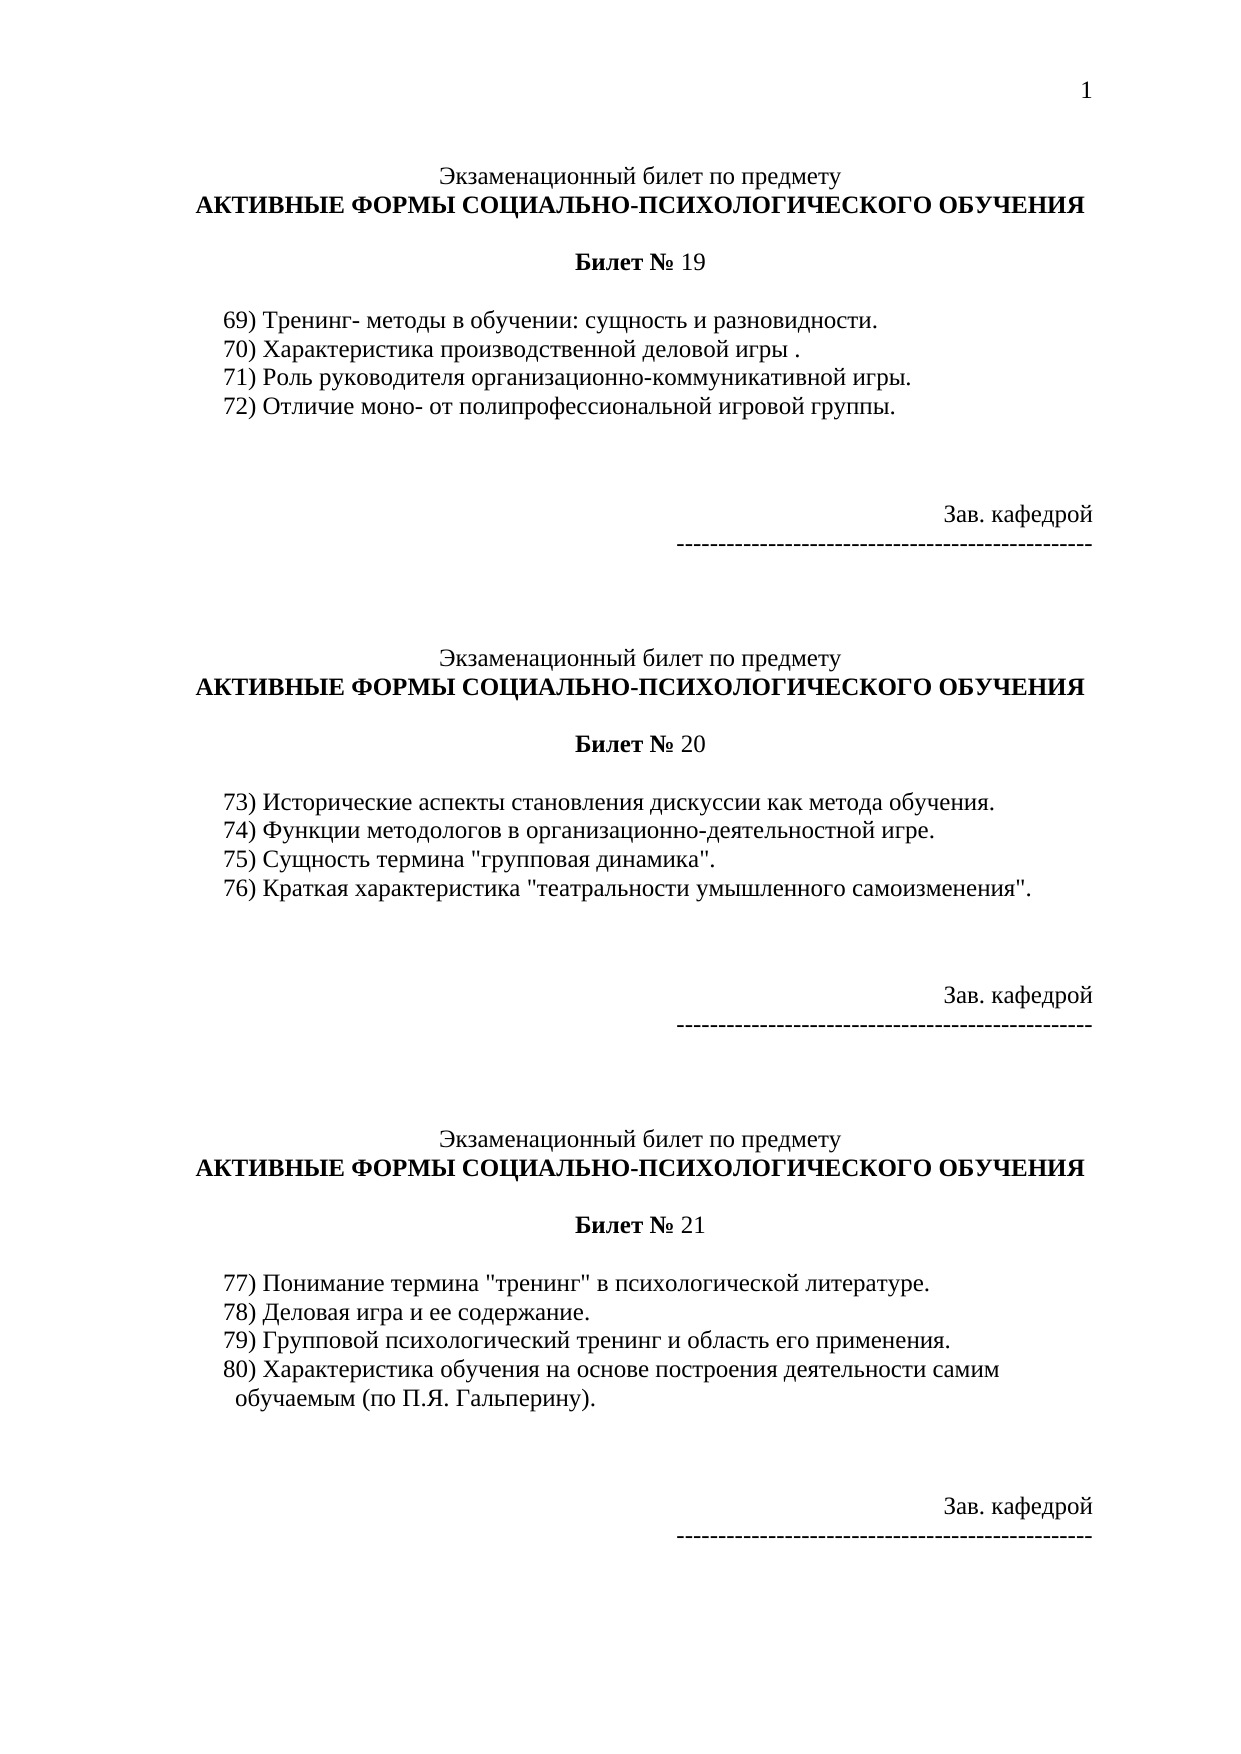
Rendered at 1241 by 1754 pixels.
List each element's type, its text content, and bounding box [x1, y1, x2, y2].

text АКТИВНЫЕ ФОРМЫ СОЦИАЛЬНО-ПСИХОЛОГИЧЕСКОГО ОБУЧЕНИЯ [187, 190, 1093, 219]
text Экзаменационный билет по предмету [187, 161, 1093, 190]
text Зав. кафедрой [187, 499, 1093, 528]
list Исторические аспекты становления дискуссии как метода обучения. [223, 787, 1093, 815]
list Тренинг- методы в обучении: сущность и разновидности. [223, 305, 1093, 334]
list Деловая игра и ее содержание. [223, 1297, 1093, 1326]
list Функции методологов в организационно-деятельностной игре. [223, 815, 1093, 844]
list Краткая характеристика "театральности умышленного самоизменения". [223, 873, 1093, 902]
text Билет № 20 [187, 729, 1093, 758]
list Характеристика производственной деловой игры . [223, 334, 1093, 362]
text Зав. кафедрой [187, 981, 1093, 1009]
text -------------------------------------------------- [187, 528, 1093, 557]
list Сущность термина "групповая динамика". [223, 844, 1093, 873]
text АКТИВНЫЕ ФОРМЫ СОЦИАЛЬНО-ПСИХОЛОГИЧЕСКОГО ОБУЧЕНИЯ [187, 1153, 1093, 1182]
text Билет № 21 [187, 1211, 1093, 1239]
list Роль руководителя организационно-коммуникативной игры. [223, 362, 1093, 391]
text Экзаменационный билет по предмету [187, 643, 1093, 672]
text Зав. кафедрой [187, 1491, 1093, 1520]
text -------------------------------------------------- [187, 1009, 1093, 1038]
list Характеристика обучения на основе построения деятельности самим обучаемым (по П.Я. Гальперину). [223, 1354, 1093, 1412]
text АКТИВНЫЕ ФОРМЫ СОЦИАЛЬНО-ПСИХОЛОГИЧЕСКОГО ОБУЧЕНИЯ [187, 672, 1093, 700]
text -------------------------------------------------- [187, 1520, 1093, 1548]
text Экзаменационный билет по предмету [187, 1124, 1093, 1153]
text Билет № 19 [187, 247, 1093, 276]
list Отличие моно- от полипрофессиональной игровой группы. [223, 391, 1093, 420]
list Понимание термина "тренинг" в психологической литературе. [223, 1268, 1093, 1297]
list Групповой психологический тренинг и область его применения. [223, 1326, 1093, 1354]
